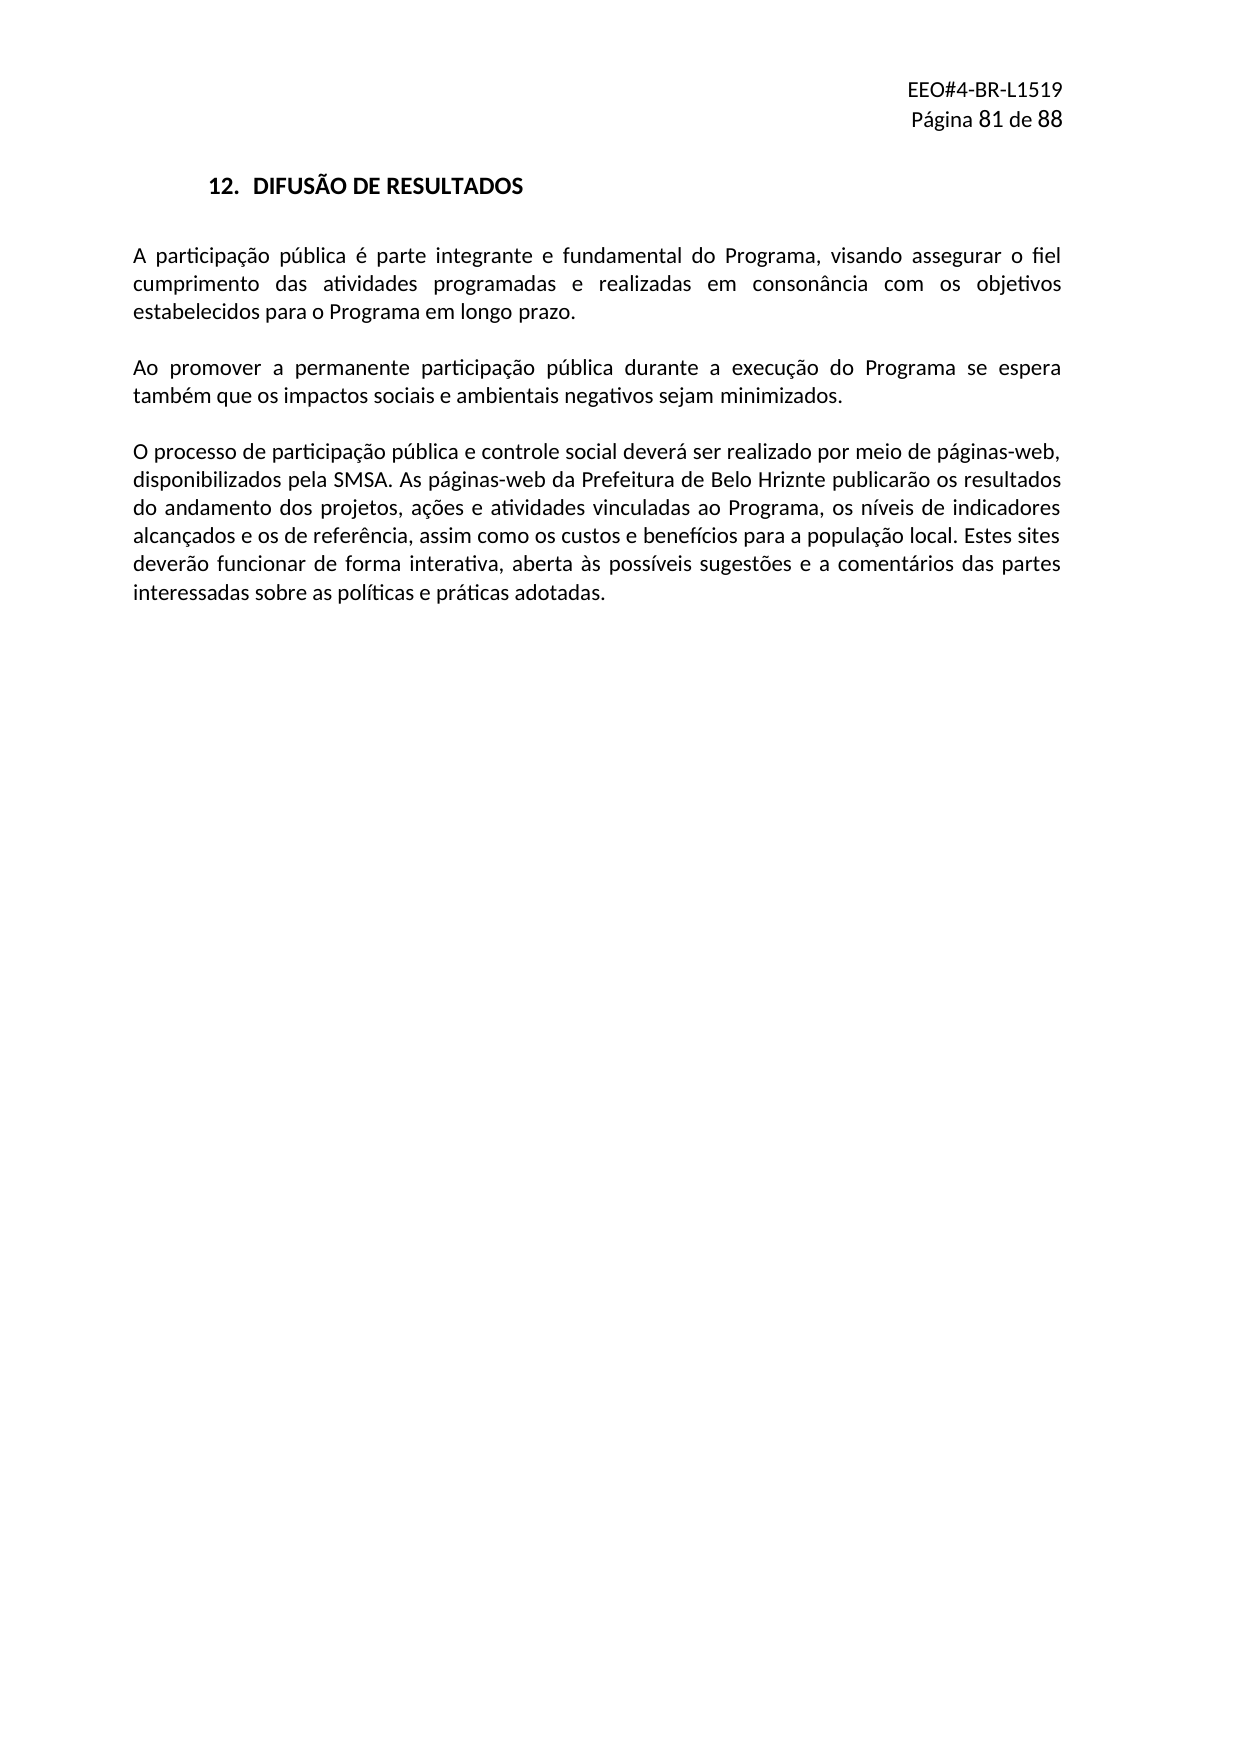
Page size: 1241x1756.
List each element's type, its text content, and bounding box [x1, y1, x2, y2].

subtitle DIFUSÃO DE RESULTADOS [208, 170, 1063, 201]
text Ao promover a permanente participação pública durante a execução do Programa se espera também que os impactos sociais e ambientais negativos sejam minimizados. [133, 353, 1063, 409]
text O processo de participação pública e controle social deverá ser realizado por meio de páginas-web, disponibilizados pela SMSA. As páginas-web da Prefeitura de Belo Hriznte publicarão os resultados do andamento dos projetos, ações e atividades vinculadas ao Programa, os níveis de indicadores alcançados e os de referência, assim como os custos e benefícios para a população local. Estes sites deverão funcionar de forma interativa, aberta às possíveis sugestões e a comentários das partes interessadas sobre as políticas e práticas adotadas. [133, 437, 1063, 606]
text A participação pública é parte integrante e fundamental do Programa, visando assegurar o fiel cumprimento das atividades programadas e realizadas em consonância com os objetivos estabelecidos para o Programa em longo prazo. [133, 241, 1063, 325]
